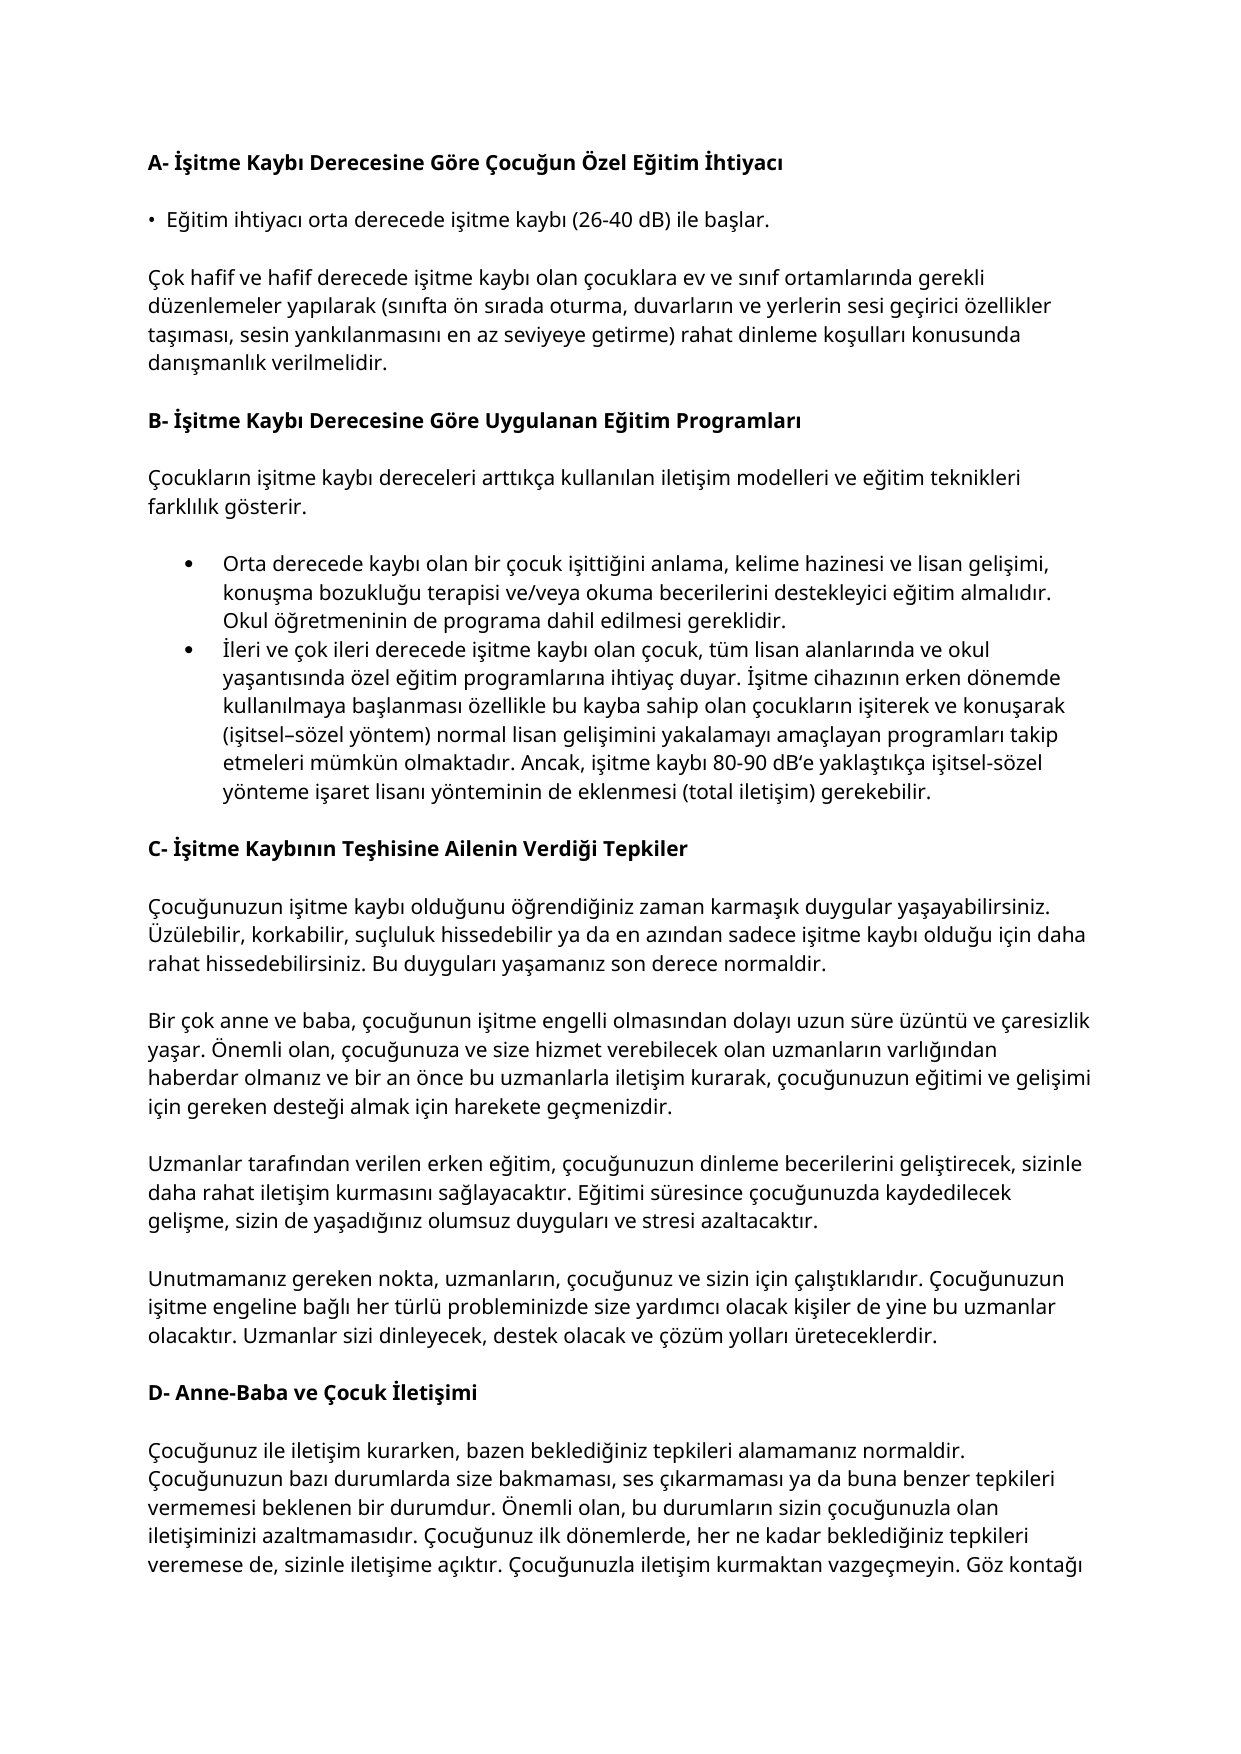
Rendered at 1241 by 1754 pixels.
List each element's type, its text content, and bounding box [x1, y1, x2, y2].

text Çok hafif ve hafif derecede işitme kaybı olan çocuklara ev ve sınıf ortamlarında gerekli düzenlemeler yapılarak (sınıfta ön sırada oturma, duvarların ve yerlerin sesi geçirici özellikler taşıması, sesin yankılanmasını en az seviyeye getirme) rahat dinleme koşulları konusunda danışmanlık verilmelidir. [148, 263, 1093, 377]
text D- Anne-Baba ve Çocuk İletişimi [148, 1378, 1093, 1407]
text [148, 1436, 1093, 1578]
text A- İşitme Kaybı Derecesine Göre Çocuğun Özel Eğitim İhtiyacı [148, 148, 1093, 176]
text • Eğitim ihtiyacı orta derecede işitme kaybı (26-40 dB) ile başlar. [148, 205, 1093, 234]
text Unutmamanız gereken nokta, uzmanların, çocuğunuz ve sizin için çalıştıklarıdır. Çocuğunuzun işitme engeline bağlı her türlü probleminizde size yardımcı olacak kişiler de yine bu uzmanlar olacaktır. Uzmanlar sizi dinleyecek, destek olacak ve çözüm yolları üreteceklerdir. [148, 1264, 1093, 1349]
list İleri ve çok ileri derecede işitme kaybı olan çocuk, tüm lisan alanlarında ve okul yaşantısında özel eğitim programlarına ihtiyaç duyar. İşitme cihazının erken dönemde kullanılmaya başlanması özellikle bu kayba sahip olan çocukların işiterek ve konuşarak (işitsel–sözel yöntem) normal lisan gelişimini yakalamayı amaçlayan programları takip etmeleri mümkün olmaktadır. Ancak, işitme kaybı 80-90 dB‘e yaklaştıkça işitsel-sözel yönteme işaret lisanı yönteminin de eklenmesi (total iletişim) gerekebilir. [185, 635, 1093, 805]
text Çocukların işitme kaybı dereceleri arttıkça kullanılan iletişim modelleri ve eğitim teknikleri farklılık gösterir. [148, 463, 1093, 520]
list Orta derecede kaybı olan bir çocuk işittiğini anlama, kelime hazinesi ve lisan gelişimi, konuşma bozukluğu terapisi ve/veya okuma becerilerini destekleyici eğitim almalıdır. Okul öğretmeninin de programa dahil edilmesi gereklidir. [185, 549, 1093, 635]
text Uzmanlar tarafından verilen erken eğitim, çocuğunuzun dinleme becerilerini geliştirecek, sizinle daha rahat iletişim kurmasını sağlayacaktır. Eğitimi süresince çocuğunuzda kaydedilecek gelişme, sizin de yaşadığınız olumsuz duyguları ve stresi azaltacaktır. [148, 1149, 1093, 1235]
text B- İşitme Kaybı Derecesine Göre Uygulanan Eğitim Programları [148, 406, 1093, 434]
text C- İşitme Kaybının Teşhisine Ailenin Verdiği Tepkiler [148, 834, 1093, 863]
text Bir çok anne ve baba, çocuğunun işitme engelli olmasından dolayı uzun süre üzüntü ve çaresizlik yaşar. Önemli olan, çocuğunuza ve size hizmet verebilecek olan uzmanların varlığından haberdar olmanız ve bir an önce bu uzmanlarla iletişim kurarak, çocuğunuzun eğitimi ve gelişimi için gereken desteği almak için harekete geçmenizdir. [148, 1007, 1093, 1120]
text Çocuğunuzun işitme kaybı olduğunu öğrendiğiniz zaman karmaşık duygular yaşayabilirsiniz. Üzülebilir, korkabilir, suçluluk hissedebilir ya da en azından sadece işitme kaybı olduğu için daha rahat hissedebilirsiniz. Bu duyguları yaşamanız son derece normaldir. [148, 892, 1093, 977]
